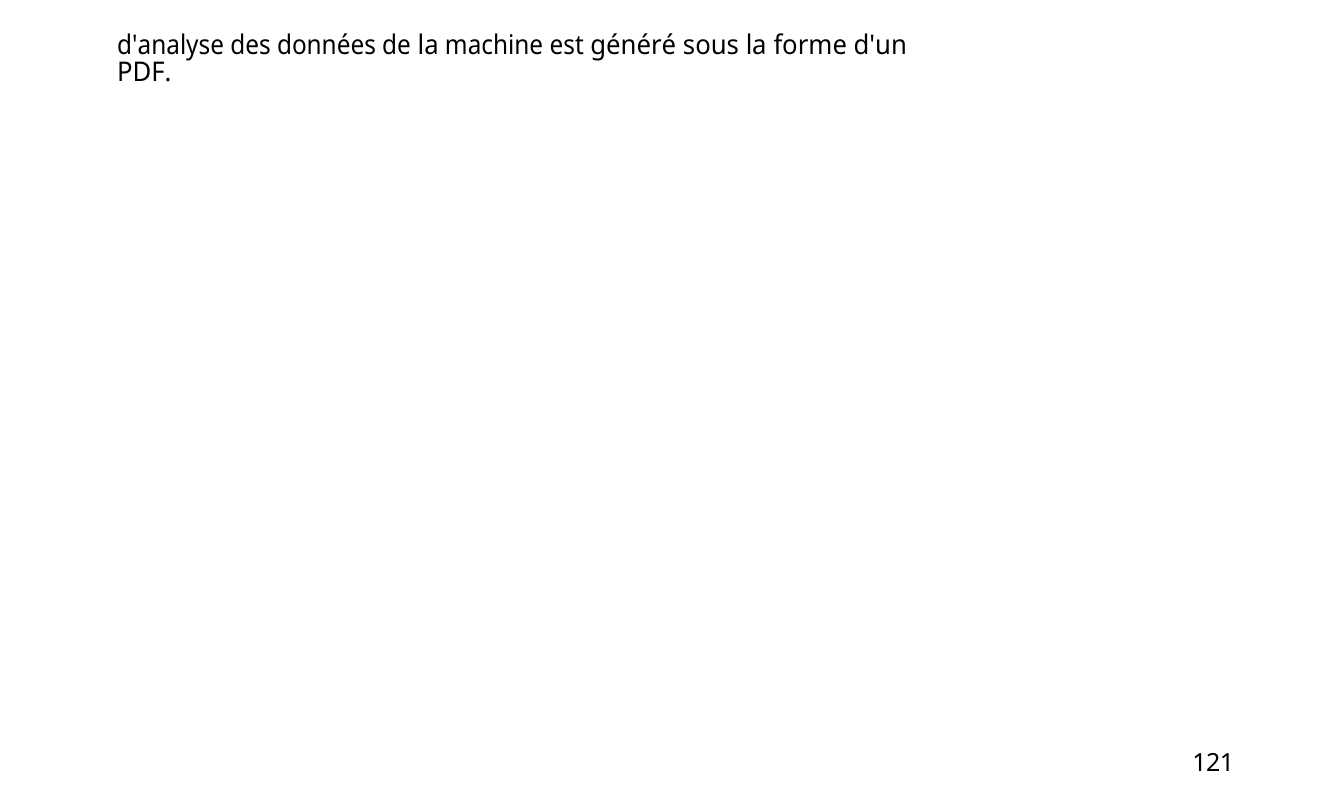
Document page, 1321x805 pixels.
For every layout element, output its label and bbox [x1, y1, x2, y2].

list [94, 31, 956, 89]
